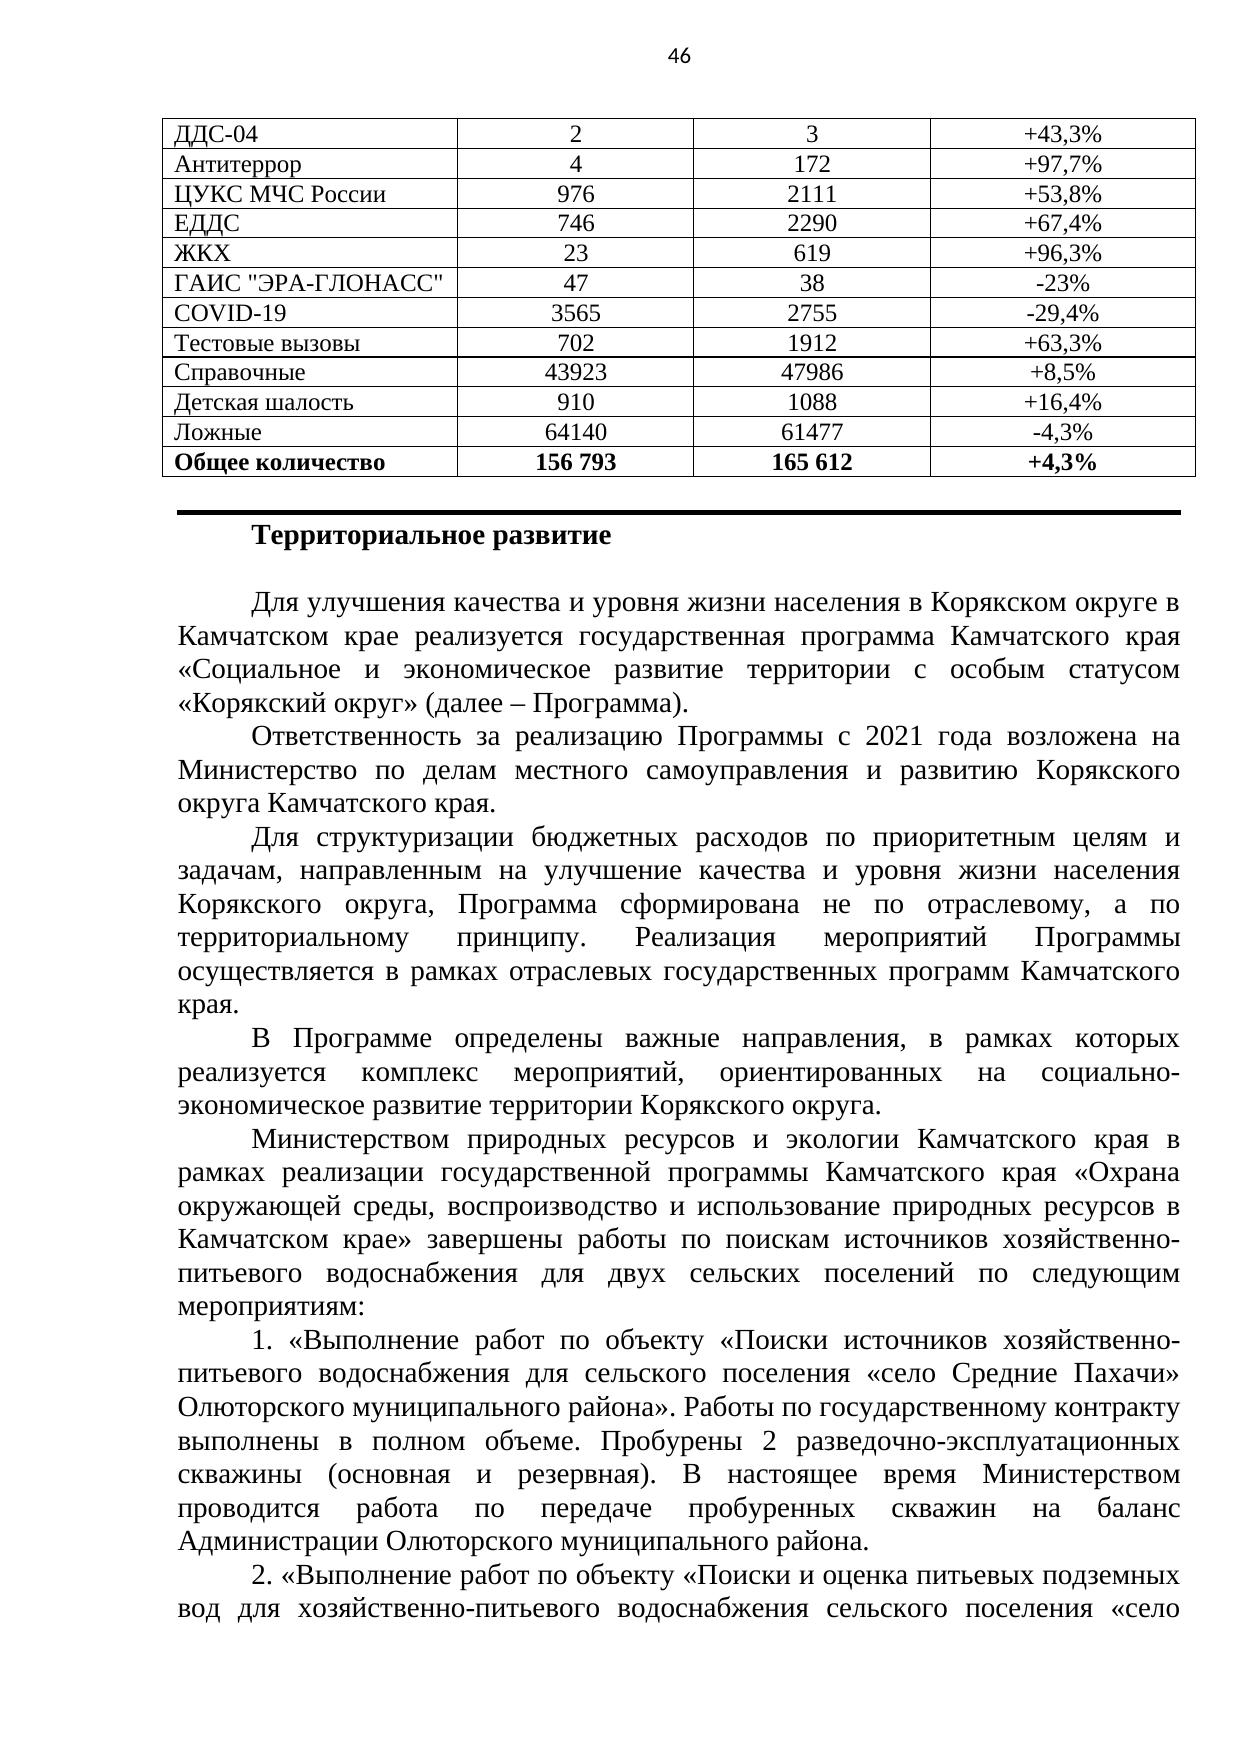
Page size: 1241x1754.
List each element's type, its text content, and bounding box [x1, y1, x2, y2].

table_cell 3565 [458, 298, 693, 327]
table_cell +96,3% [931, 238, 1195, 267]
table_cell 47 [458, 268, 693, 297]
table_cell ЕДДС [163, 209, 457, 237]
table_cell 702 [458, 328, 693, 356]
table_cell 23 [458, 238, 693, 267]
table_cell +4,3% [931, 447, 1195, 476]
table_cell Антитеррор [163, 149, 457, 178]
table_cell 156 793 [458, 447, 693, 476]
text 1. «Выполнение работ по объекту «Поиски источников хозяйственно-питьевого водоснабжения для сельского поселения «село Средние Пахачи» Олюторского муниципального района». Работы по государственному контракту выполнены в полном объеме. Пробурены 2 разведочно-эксплуатационных скважины (основная и резервная). В настоящее время Министерством проводится работа по передаче пробуренных скважин на баланс Администрации Олюторского муниципального района. [177, 1322, 1181, 1557]
table_cell -4,3% [931, 417, 1195, 446]
table_cell 1088 [694, 387, 930, 416]
table_cell ДДС-04 [163, 119, 457, 148]
table_cell 976 [458, 179, 693, 207]
text Для улучшения качества и уровня жизни населения в Корякском округе в Камчатском крае реализуется государственная программа Камчатского края «Социальное и экономическое развитие территории с особым статусом «Корякский округ» (далее – Программа). [177, 584, 1181, 718]
table_cell 64140 [458, 417, 693, 446]
table_cell +67,4% [931, 209, 1195, 237]
table_cell 4 [458, 149, 693, 178]
table_cell ЖКХ [163, 238, 457, 267]
table_cell Справочные [163, 358, 457, 386]
table_cell Тестовые вызовы [163, 328, 457, 356]
table_cell 2290 [694, 209, 930, 237]
table_cell 43923 [458, 358, 693, 386]
table_cell COVID-19 [163, 298, 457, 327]
table_cell Общее количество [163, 447, 457, 476]
table_cell +63,3% [931, 328, 1195, 356]
table_cell ЦУКС МЧС России [163, 179, 457, 207]
table_cell 619 [694, 238, 930, 267]
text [177, 1557, 1181, 1624]
text В Программе определены важные направления, в рамках которых реализуется комплекс мероприятий, ориентированных на социально-экономическое развитие территории Корякского округа. [177, 1020, 1181, 1121]
text Министерством природных ресурсов и экологии Камчатского края в рамках реализации государственной программы Камчатского края «Охрана окружающей среды, воспроизводство и использование природных ресурсов в Камчатском крае» завершены работы по поискам источников хозяйственно-питьевого водоснабжения для двух сельских поселений по следующим мероприятиям: [177, 1121, 1181, 1322]
table_cell +53,8% [931, 179, 1195, 207]
table_cell +8,5% [931, 358, 1195, 386]
table_cell ГАИС "ЭРА-ГЛОНАСС" [163, 268, 457, 297]
table_cell 2111 [694, 179, 930, 207]
table_cell Ложные [163, 417, 457, 446]
table_cell -23% [931, 268, 1195, 297]
table_cell +97,7% [931, 149, 1195, 178]
table_cell -29,4% [931, 298, 1195, 327]
table_cell 746 [458, 209, 693, 237]
table_cell 2755 [694, 298, 930, 327]
table_cell 61477 [694, 417, 930, 446]
table_cell 3 [694, 119, 930, 148]
text Ответственность за реализацию Программы с 2021 года возложена на Министерство по делам местного самоуправления и развитию Корякского округа Камчатского края. [177, 718, 1181, 819]
table_cell +43,3% [931, 119, 1195, 148]
table_cell 47986 [694, 358, 930, 386]
table_cell 165 612 [694, 447, 930, 476]
table_cell 172 [694, 149, 930, 178]
text Для структуризации бюджетных расходов по приоритетным целям и задачам, направленным на улучшение качества и уровня жизни населения Корякского округа, Программа сформирована не по отраслевому, а по территориальному принципу. Реализация мероприятий Программы осуществляется в рамках отраслевых государственных программ Камчатского края. [177, 819, 1181, 1020]
table_cell Детская шалость [163, 387, 457, 416]
table_cell 910 [458, 387, 693, 416]
list Территориальное развитие [177, 515, 1181, 551]
table_cell 38 [694, 268, 930, 297]
table_cell 1912 [694, 328, 930, 356]
table_cell +16,4% [931, 387, 1195, 416]
table_cell 2 [458, 119, 693, 148]
